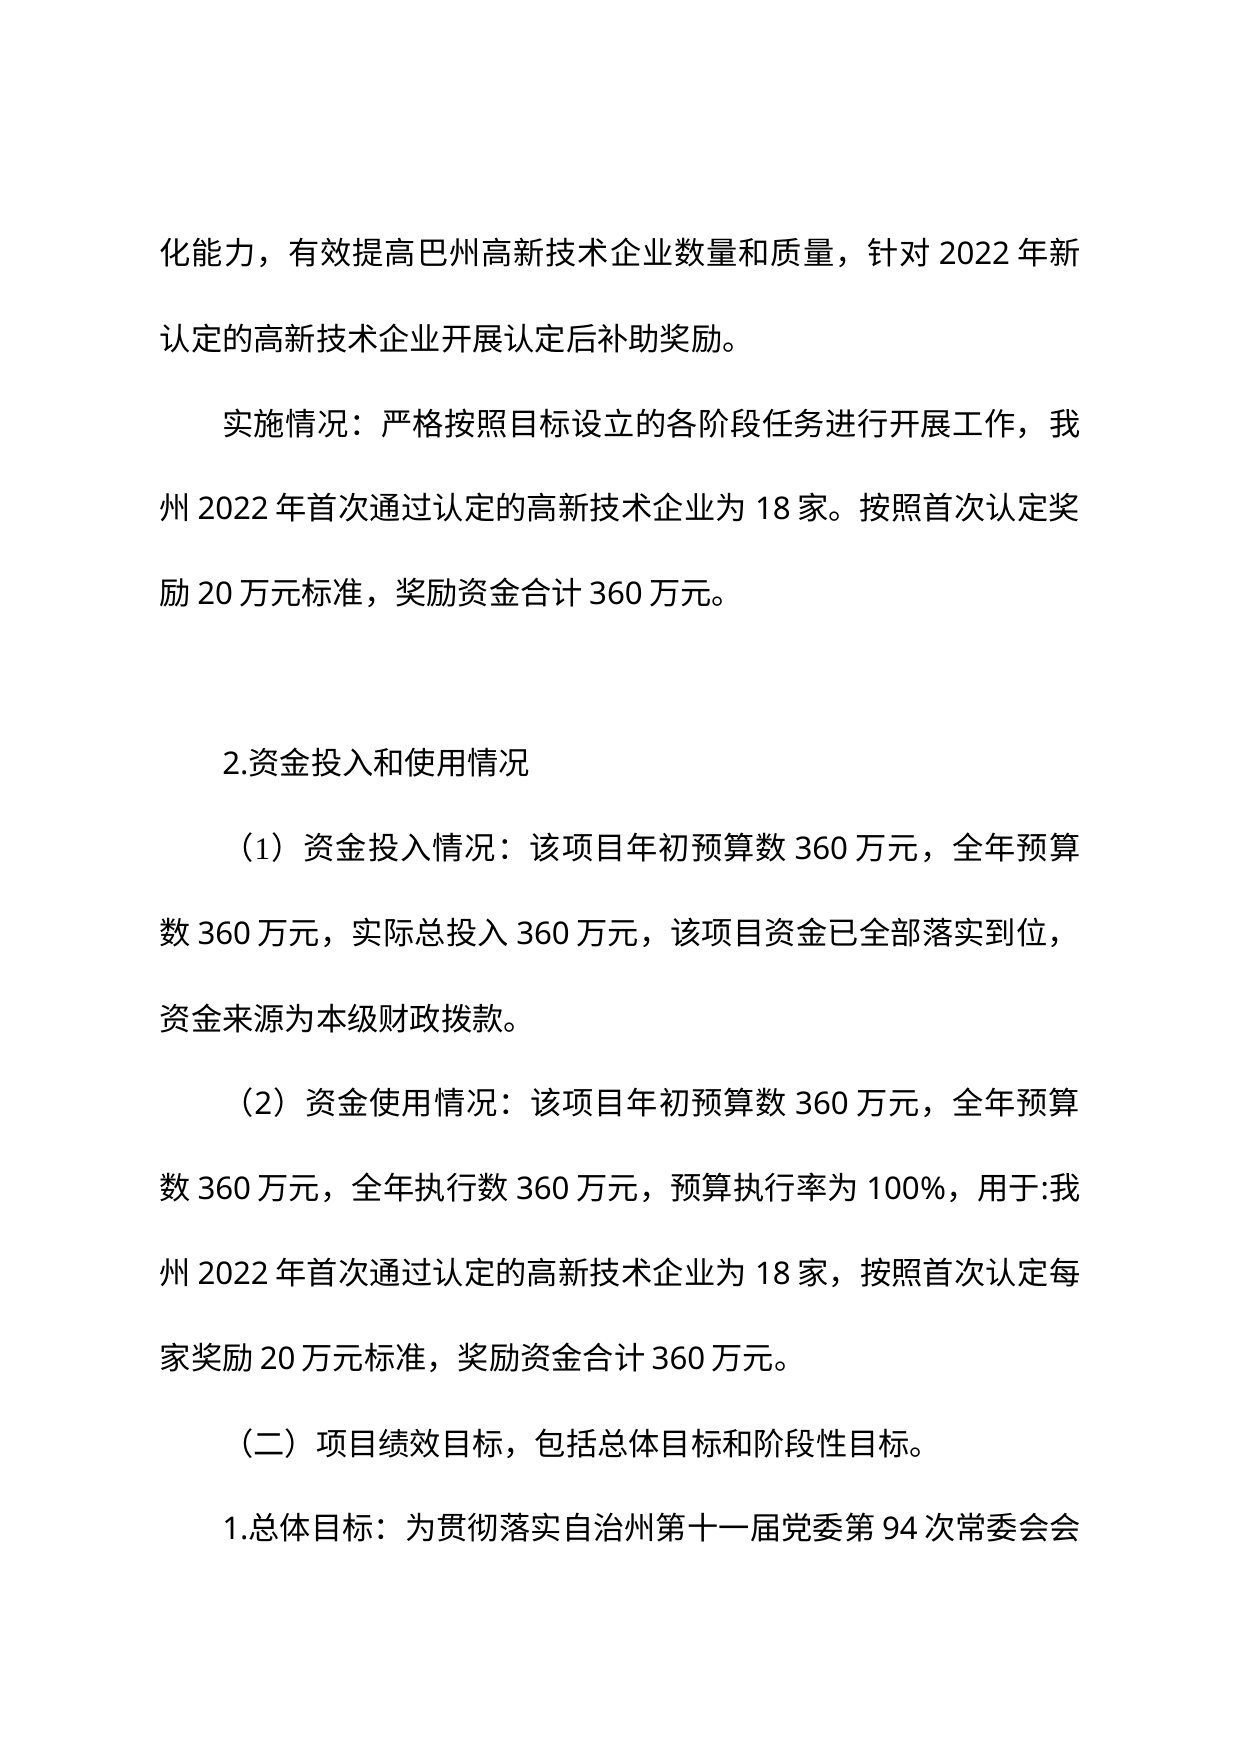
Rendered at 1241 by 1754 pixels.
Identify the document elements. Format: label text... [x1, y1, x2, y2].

text 2.资金投入和使用情况 [159, 719, 1081, 804]
text （二）项目绩效目标，包括总体目标和阶段性目标。 [159, 1399, 1081, 1484]
text （1）资金投入情况：该项目年初预算数360万元，全年预算数360万元，实际总投入360万元，该项目资金已全部落实到位，资金来源为本级财政拨款。 [159, 804, 1081, 1059]
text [159, 209, 1081, 379]
text （2）资金使用情况：该项目年初预算数360万元，全年预算数360万元，全年执行数360万元，预算执行率为100%，用于:我州2022年首次通过认定的高新技术企业为18家，按照首次认定每家奖励20万元标准，奖励资金合计360万元。 [159, 1059, 1081, 1399]
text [159, 1484, 1081, 1569]
text 实施情况：严格按照目标设立的各阶段任务进行开展工作，我州2022年首次通过认定的高新技术企业为18家。按照首次认定奖励20万元标准，奖励资金合计360万元。 [159, 379, 1081, 634]
